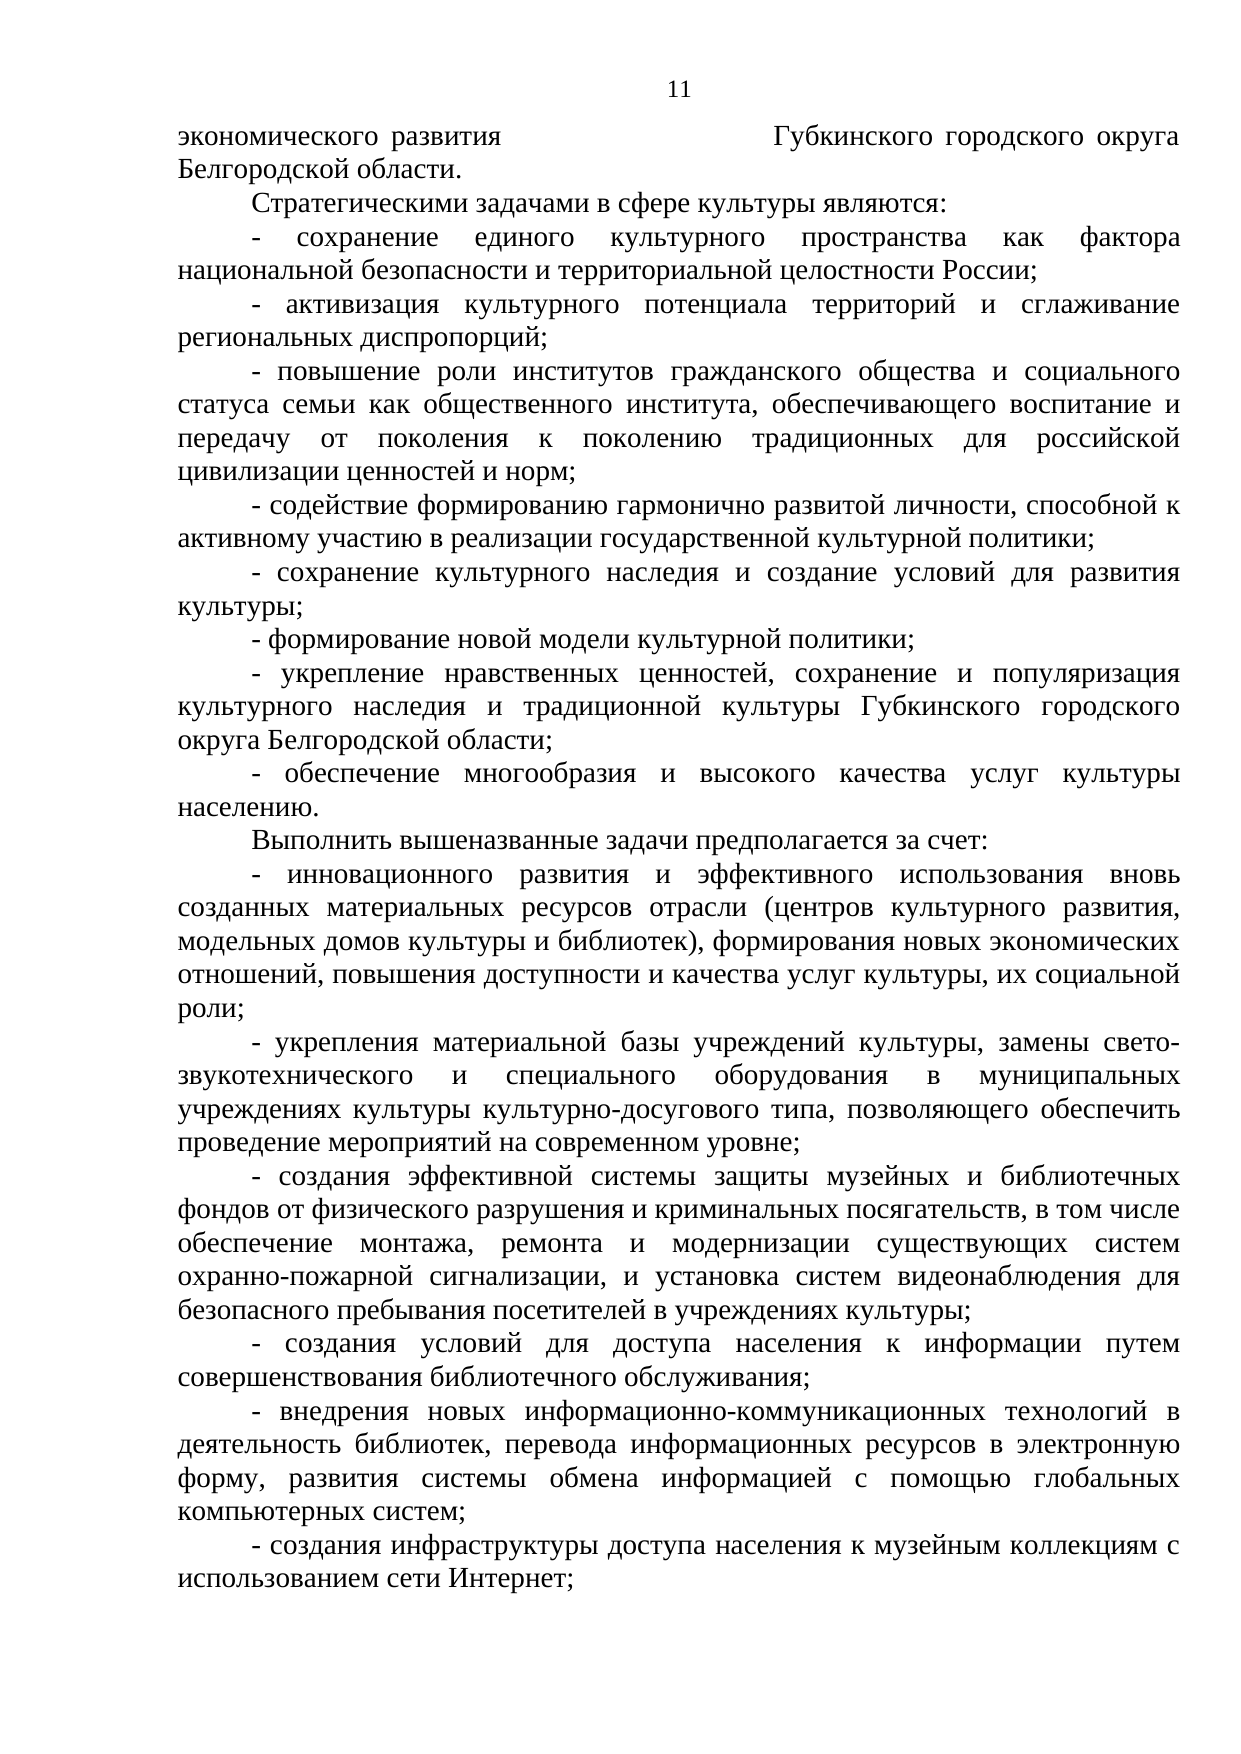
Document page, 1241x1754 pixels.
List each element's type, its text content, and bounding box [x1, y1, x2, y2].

text - обеспечение многообразия и высокого качества услуг культуры населению. [177, 755, 1181, 822]
text - создания эффективной системы защиты музейных и библиотечных фондов от физического разрушения и криминальных посягательств, в том числе обеспечение монтажа, ремонта и модернизации существующих систем охранно-пожарной сигнализации, и установка систем видеонаблюдения для безопасного пребывания посетителей в учреждениях культуры; [177, 1158, 1181, 1326]
text - повышение роли институтов гражданского общества и социального статуса семьи как общественного института, обеспечивающего воспитание и передачу от поколения к поколению традиционных для российской цивилизации ценностей и норм; [177, 353, 1181, 487]
text - активизация культурного потенциала территорий и сглаживание региональных диспропорций; [177, 286, 1181, 353]
text - формирование новой модели культурной политики; [177, 621, 1181, 655]
text Стратегическими задачами в сфере культуры являются: [177, 185, 1181, 219]
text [177, 118, 1181, 185]
text - создания инфраструктуры доступа населения к музейным коллекциям с использованием сети Интернет; [177, 1527, 1181, 1594]
text - сохранение единого культурного пространства как фактора национальной безопасности и территориальной целостности России; [177, 219, 1181, 286]
text - инновационного развития и эффективного использования вновь созданных материальных ресурсов отрасли (центров культурного развития, модельных домов культуры и библиотек), формирования новых экономических отношений, повышения доступности и качества услуг культуры, их социальной роли; [177, 856, 1181, 1024]
text - внедрения новых информационно-коммуникационных технологий в деятельность библиотек, перевода информационных ресурсов в электронную форму, развития системы обмена информацией с помощью глобальных компьютерных систем; [177, 1393, 1181, 1527]
text - укрепление нравственных ценностей, сохранение и популяризация культурного наследия и традиционной культуры Губкинского городского округа Белгородской области; [177, 655, 1181, 755]
text - содействие формированию гармонично развитой личности, способной к активному участию в реализации государственной культурной политики; [177, 487, 1181, 554]
text - создания условий для доступа населения к информации путем совершенствования библиотечного обслуживания; [177, 1326, 1181, 1393]
text - укрепления материальной базы учреждений культуры, замены свето- звукотехнического и специального оборудования в муниципальных учреждениях культуры культурно-досугового типа, позволяющего обеспечить проведение мероприятий на современном уровне; [177, 1024, 1181, 1158]
text Выполнить вышеназванные задачи предполагается за счет: [177, 822, 1181, 856]
text - сохранение культурного наследия и создание условий для развития культуры; [177, 554, 1181, 621]
